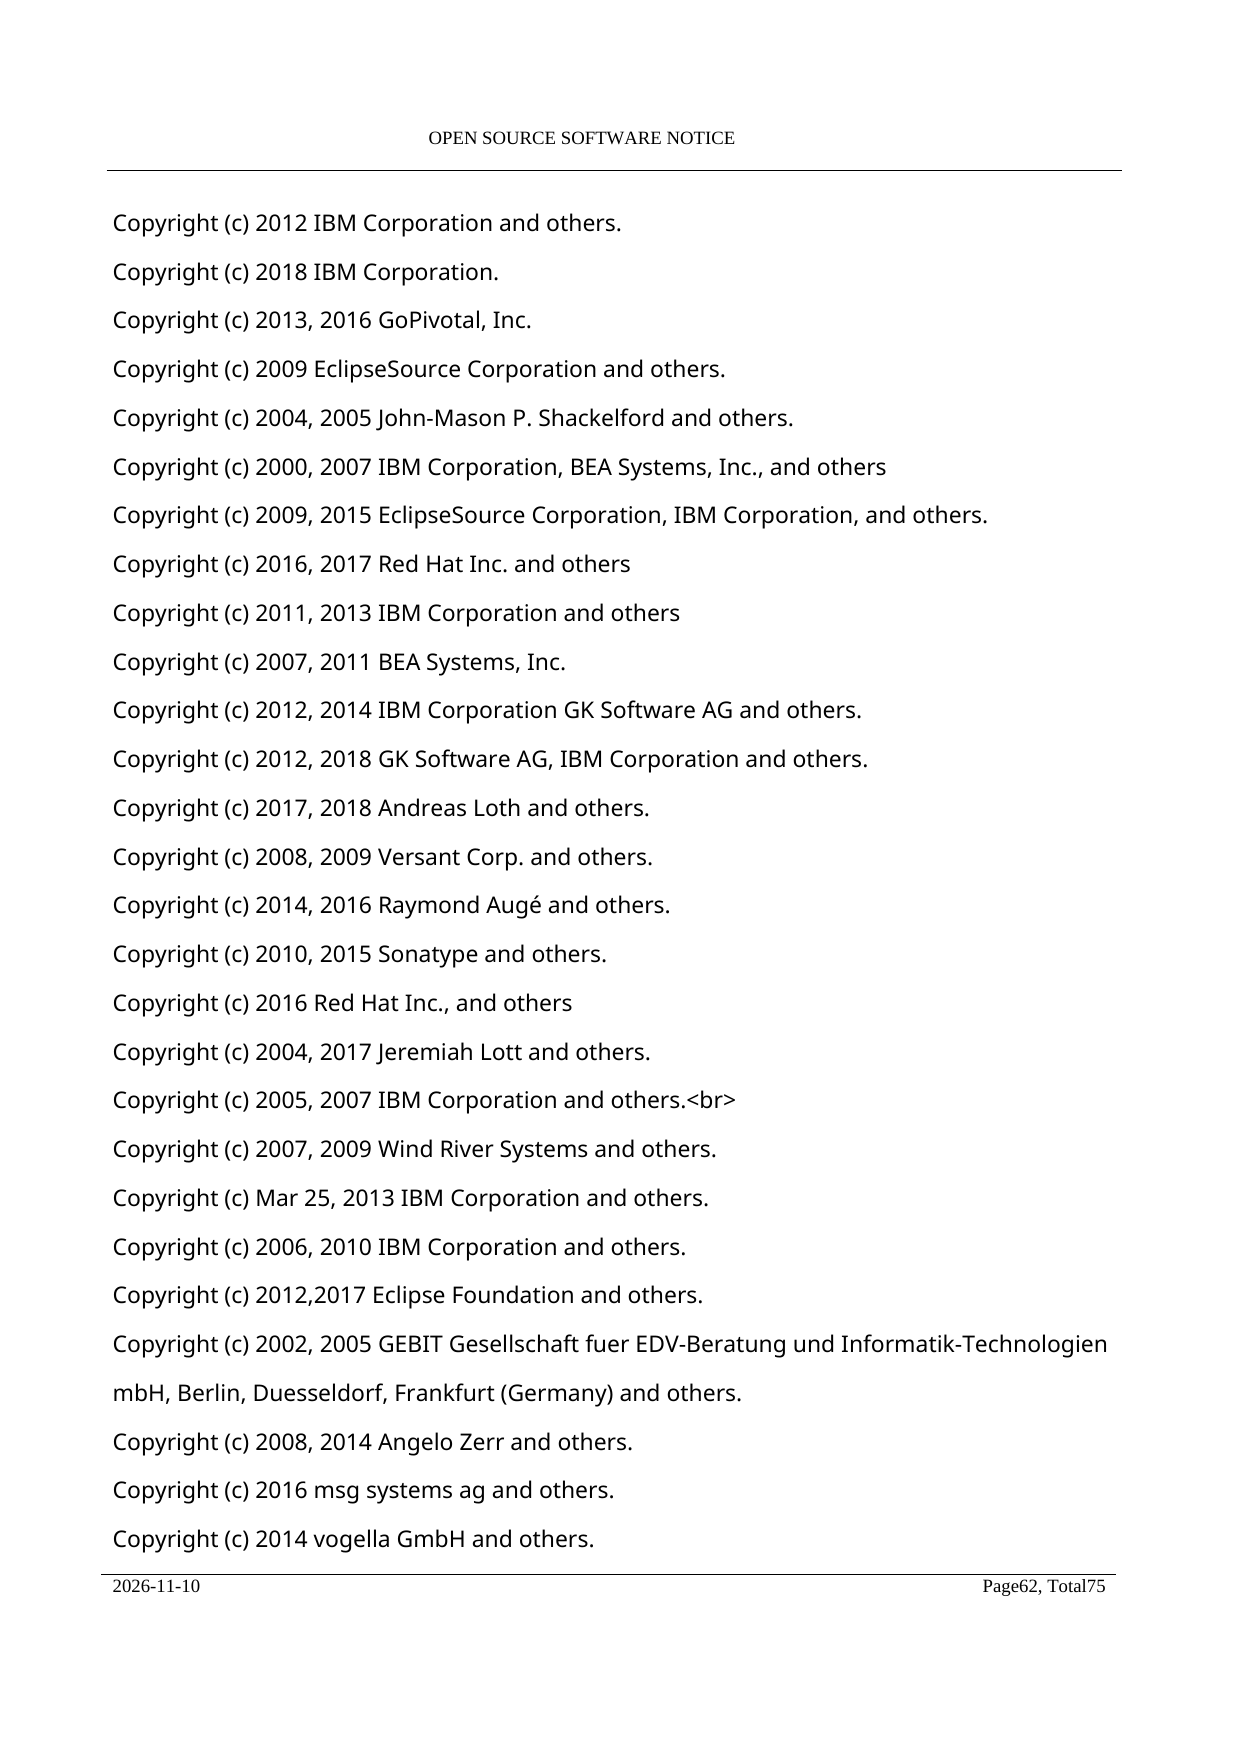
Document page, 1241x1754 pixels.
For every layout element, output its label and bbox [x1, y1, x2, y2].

text [112, 206, 1128, 1555]
